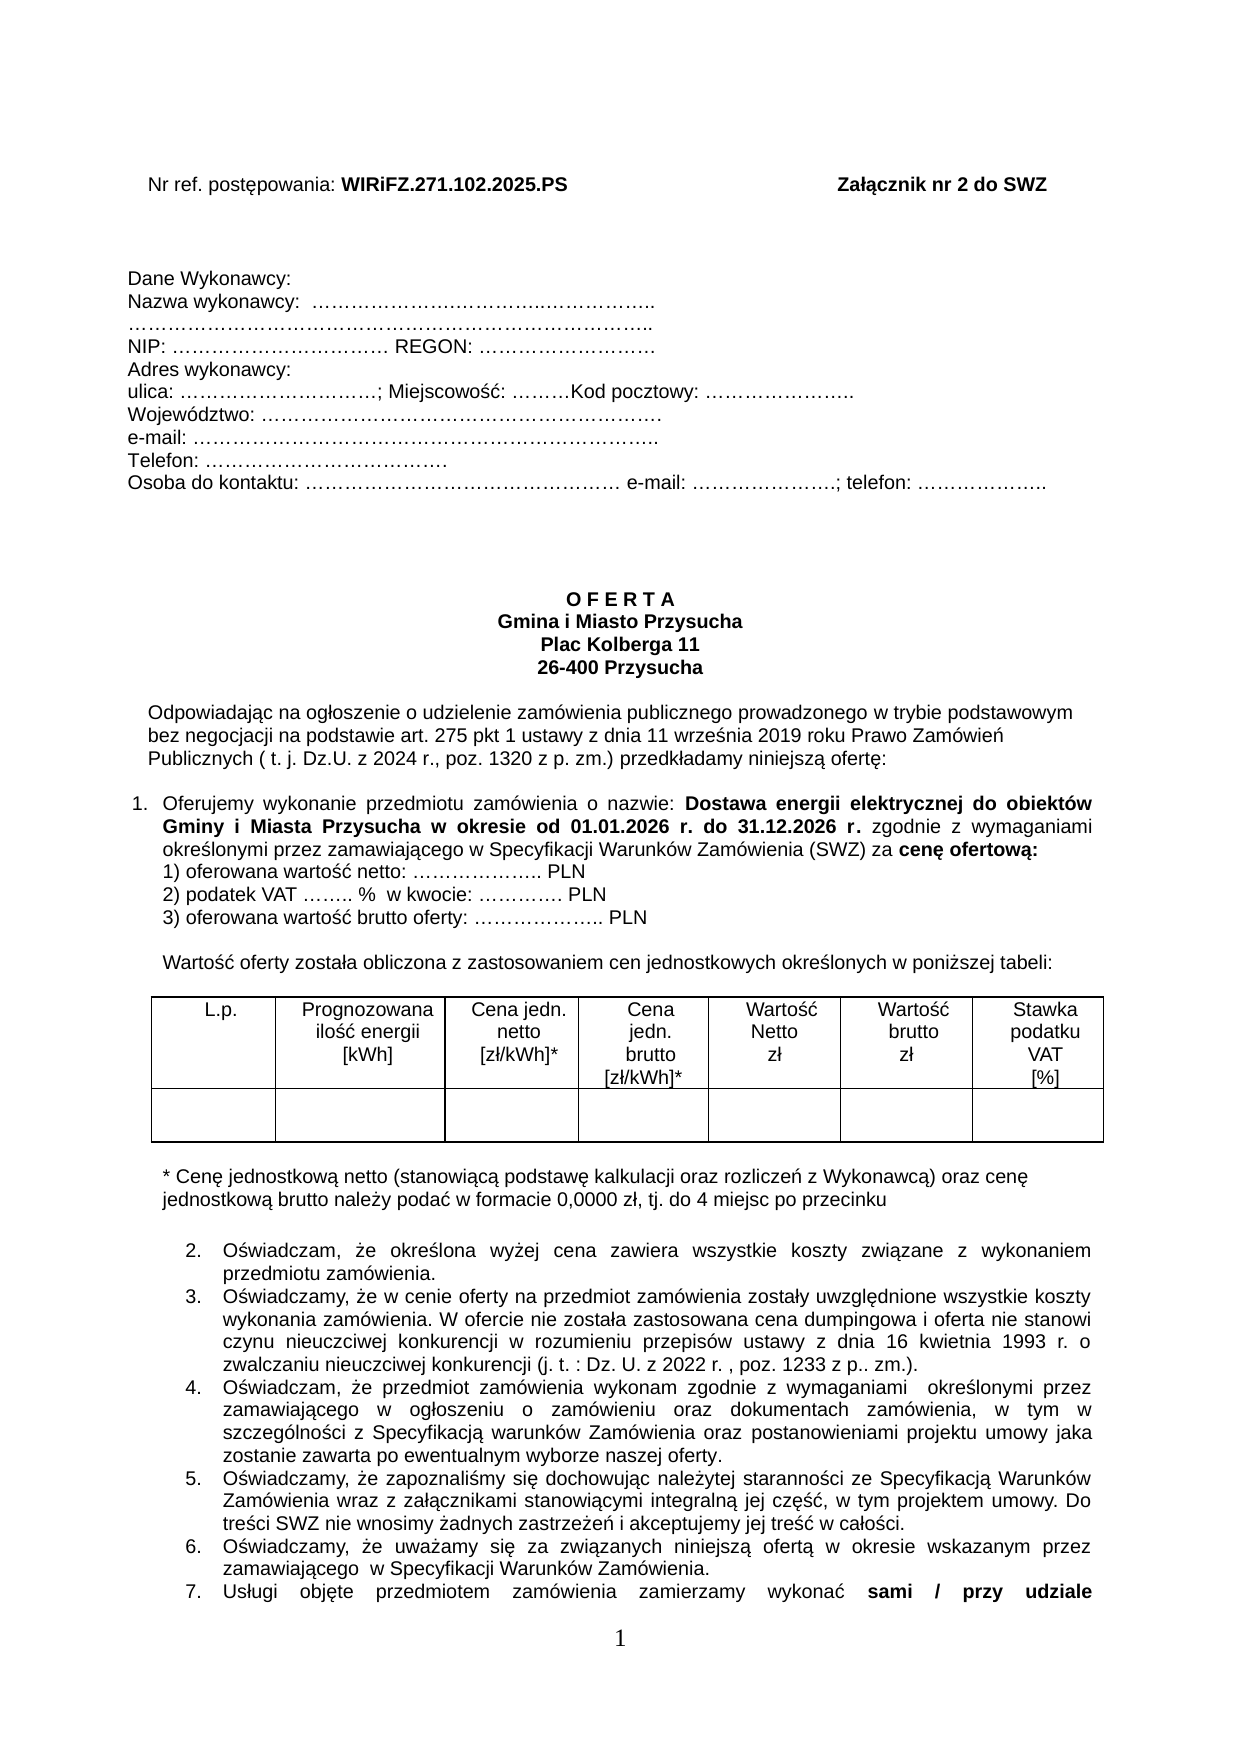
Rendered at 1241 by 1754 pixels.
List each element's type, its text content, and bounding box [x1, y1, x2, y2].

table_header Cena jedn. brutto [zł/kWh]* [579, 998, 708, 1088]
table_cell [579, 1089, 708, 1141]
text O F E R T A [148, 588, 1093, 610]
list * Cenę jednostkową netto (stanowiącą podstawę kalkulacji oraz rozliczeń z Wykonawcą) oraz cenę [162, 1165, 1093, 1188]
table_cell [841, 1089, 972, 1141]
list Oświadczam, że określona wyżej cena zawiera wszystkie koszty związane z wykonaniem przedmiotu zamówienia. [185, 1239, 1093, 1285]
table_header Cena jedn. netto [zł/kWh]* [446, 998, 578, 1088]
table_cell [152, 1089, 275, 1141]
list Oświadczamy, że uważamy się za związanych niniejszą ofertą w okresie wskazanym przez zamawiającego w Specyfikacji Warunków Zamówienia. [185, 1534, 1093, 1580]
text Plac Kolberga 11 [148, 633, 1093, 656]
table_header L.p. [152, 998, 275, 1088]
table_header Prognozowana ilość energii [kWh] [276, 998, 444, 1088]
list 1) oferowana wartość netto: ……………….. PLN [162, 860, 1093, 883]
list Wartość oferty została obliczona z zastosowaniem cen jednostkowych określonych w poniższej tabeli: [162, 951, 1093, 974]
text Odpowiadając na ogłoszenie o udzielenie zamówienia publicznego prowadzonego w trybie podstawowym bez negocjacji na podstawie art. 275 pkt 1 ustawy z dnia 11 września 2019 roku Prawo Zamówień Publicznych ( t. j. Dz.U. z 2024 r., poz. 1320 z p. zm.) przedkładamy niniejszą ofertę: [148, 701, 1093, 769]
subtitle Nr ref. postępowania: WIRiFZ.271.102.2025.PS Załącznik nr 2 do SWZ [148, 173, 1093, 195]
list Oświadczamy, że zapoznaliśmy się dochowując należytej staranności ze Specyfikacją Warunków Zamówienia wraz z załącznikami stanowiącymi integralną jej część, w tym projektem umowy. Do treści SWZ nie wnosimy żadnych zastrzeżeń i akceptujemy jej treść w całości. [185, 1466, 1093, 1534]
text Gmina i Miasto Przysucha [148, 610, 1093, 633]
list 2) podatek VAT …….. % w kwocie: …………. PLN [162, 883, 1093, 906]
table_cell [709, 1089, 840, 1141]
table_header Stawka podatku VAT [%] [973, 998, 1103, 1088]
table_cell [276, 1089, 444, 1141]
table_cell [973, 1089, 1103, 1141]
table_header Wartość brutto zł [841, 998, 972, 1088]
text 26-400 Przysucha [148, 656, 1093, 678]
list Oświadczam, że przedmiot zamówienia wykonam zgodnie z wymaganiami określonymi przez zamawiającego w ogłoszeniu o zamówieniu oraz dokumentach zamówienia, w tym w szczególności z Specyfikacją warunków Zamówienia oraz postanowieniami projektu umowy jaka zostanie zawarta po ewentualnym wyborze naszej oferty. [185, 1376, 1093, 1466]
list Oferujemy wykonanie przedmiotu zamówienia o nazwie: Dostawa energii elektrycznej do obiektów Gminy i Miasta Przysucha w okresie od 01.01.2026 r. do 31.12.2026 r. zgodnie z wymaganiami określonymi przez zamawiającego w Specyfikacji Warunków Zamówienia (SWZ) za cenę ofertową: [132, 792, 1093, 860]
list 3) oferowana wartość brutto oferty: ……………….. PLN [162, 906, 1093, 928]
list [185, 1580, 1093, 1603]
table_cell [446, 1089, 578, 1141]
table_header Wartość Netto zł [709, 998, 840, 1088]
list jednostkową brutto należy podać w formacie 0,0000 zł, tj. do 4 miejsc po przecinku [162, 1188, 1093, 1211]
list Oświadczamy, że w cenie oferty na przedmiot zamówienia zostały uwzględnione wszystkie koszty wykonania zamówienia. W ofercie nie została zastosowana cena dumpingowa i oferta nie stanowi czynu nieuczciwej konkurencji w rozumieniu przepisów ustawy z dnia 16 kwietnia 1993 r. o zwalczaniu nieuczciwej konkurencji (j. t. : Dz. U. z 2022 r. , poz. 1233 z p.. zm.). [185, 1285, 1093, 1376]
